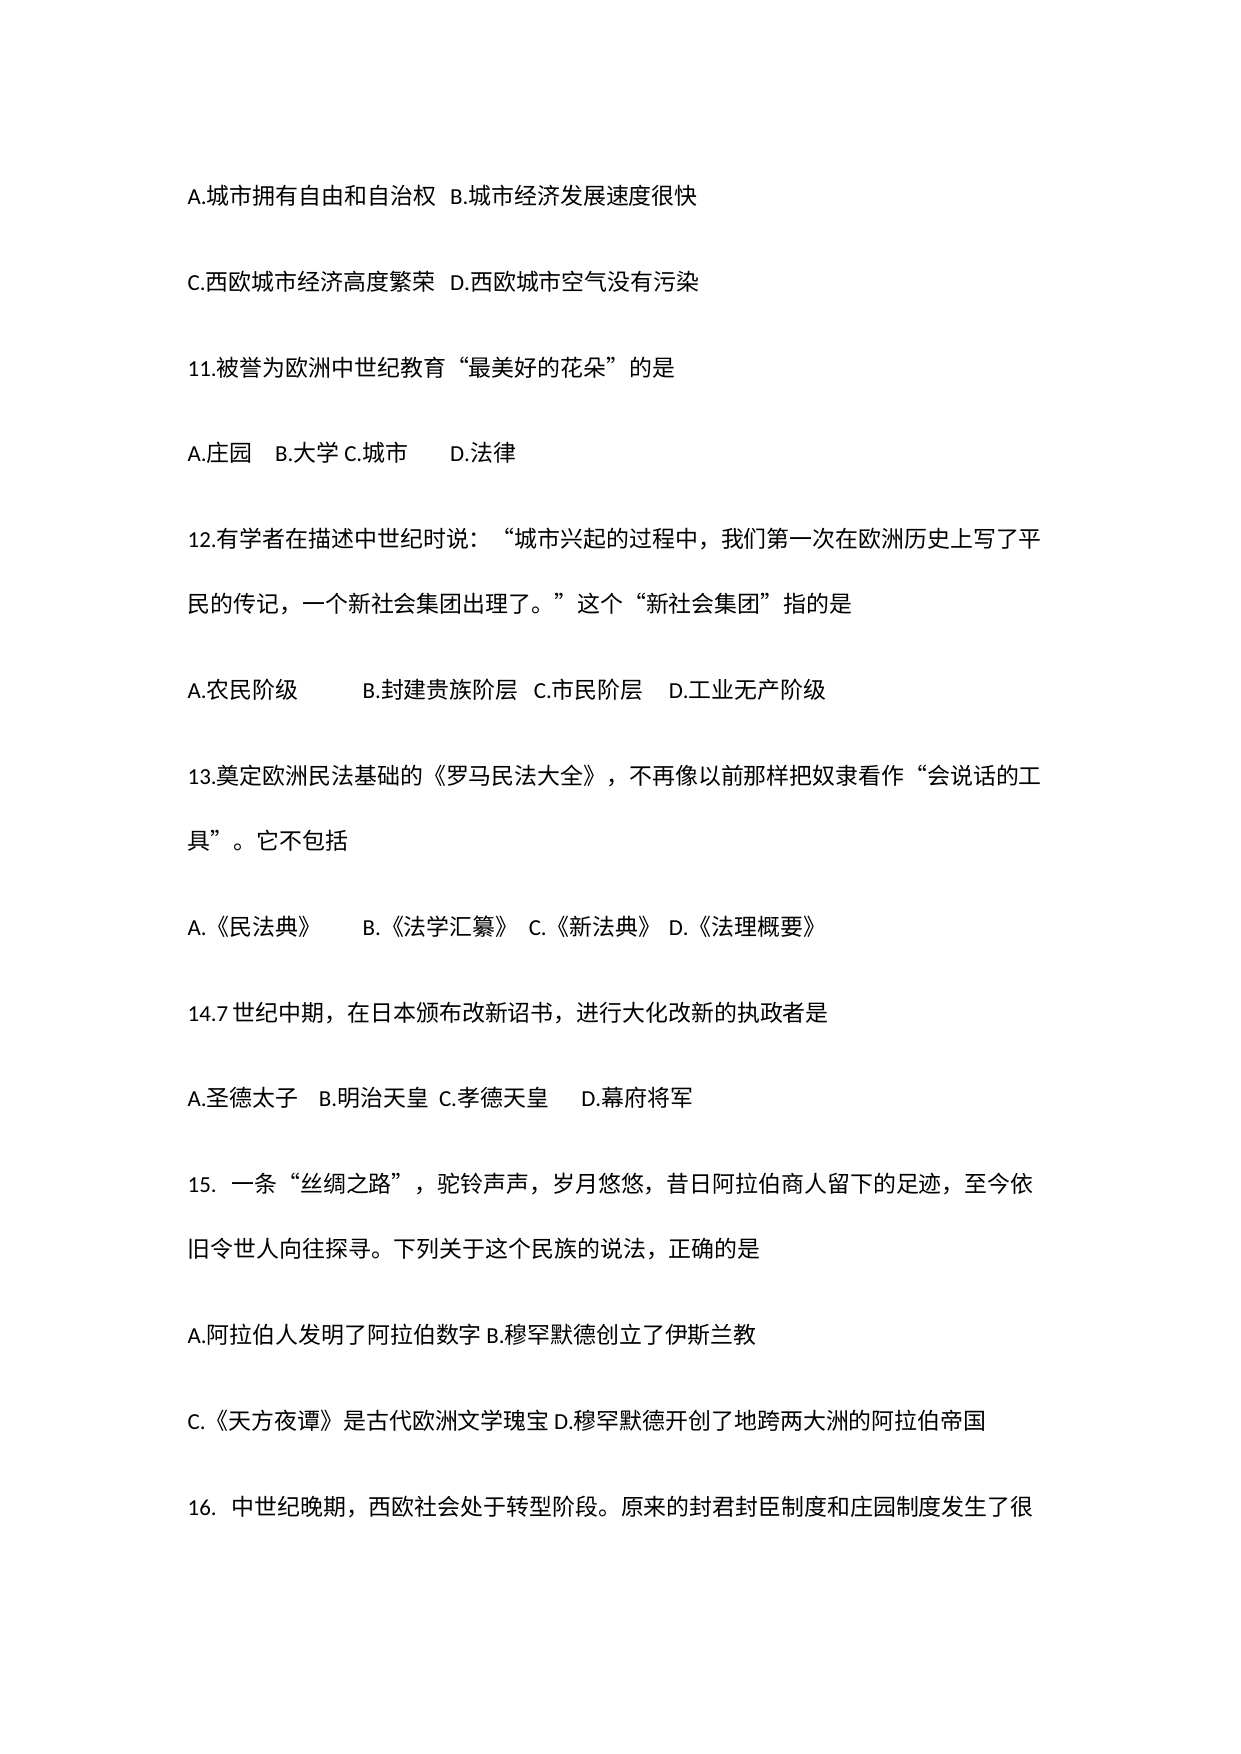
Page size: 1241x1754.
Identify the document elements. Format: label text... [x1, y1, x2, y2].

text 13.奠定欧洲民法基础的《罗马民法大全》，不再像以前那样把奴隶看作“会说话的工具”。它不包括 [187, 742, 1053, 872]
text A.阿拉伯人发明了阿拉伯数字B.穆罕默德创立了伊斯兰教 [187, 1301, 1053, 1366]
text A.《民法典》 B.《法学汇纂》 C.《新法典》 D.《法理概要》 [187, 893, 1053, 958]
text A.庄园 B.大学 C.城市 D.法律 [187, 419, 1053, 484]
text 12.有学者在描述中世纪时说：“城市兴起的过程中，我们第一次在欧洲历史上写了平民的传记，一个新社会集团出理了。”这个“新社会集团”指的是 [187, 505, 1053, 635]
text 14.7世纪中期，在日本颁布改新诏书，进行大化改新的执政者是 [187, 979, 1053, 1044]
text 15. 一条“丝绸之路”，驼铃声声，岁月悠悠，昔日阿拉伯商人留下的足迹，至今依旧令世人向往探寻。下列关于这个民族的说法，正确的是 [187, 1150, 1053, 1280]
text C.《天方夜谭》是古代欧洲文学瑰宝D.穆罕默德开创了地跨两大洲的阿拉伯帝国 [187, 1387, 1053, 1452]
text A.圣德太子 B.明治天皇 C.孝德天皇 D.幕府将军 [187, 1064, 1053, 1129]
text 11.被誉为欧洲中世纪教育“最美好的花朵”的是 [187, 334, 1053, 399]
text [187, 1473, 1053, 1538]
text A.城市拥有自由和自治权 B.城市经济发展速度很快 [187, 162, 1053, 227]
text C.西欧城市经济高度繁荣 D.西欧城市空气没有污染 [187, 248, 1053, 313]
text A.农民阶级 B.封建贵族阶层 C.市民阶层 D.工业无产阶级 [187, 656, 1053, 721]
